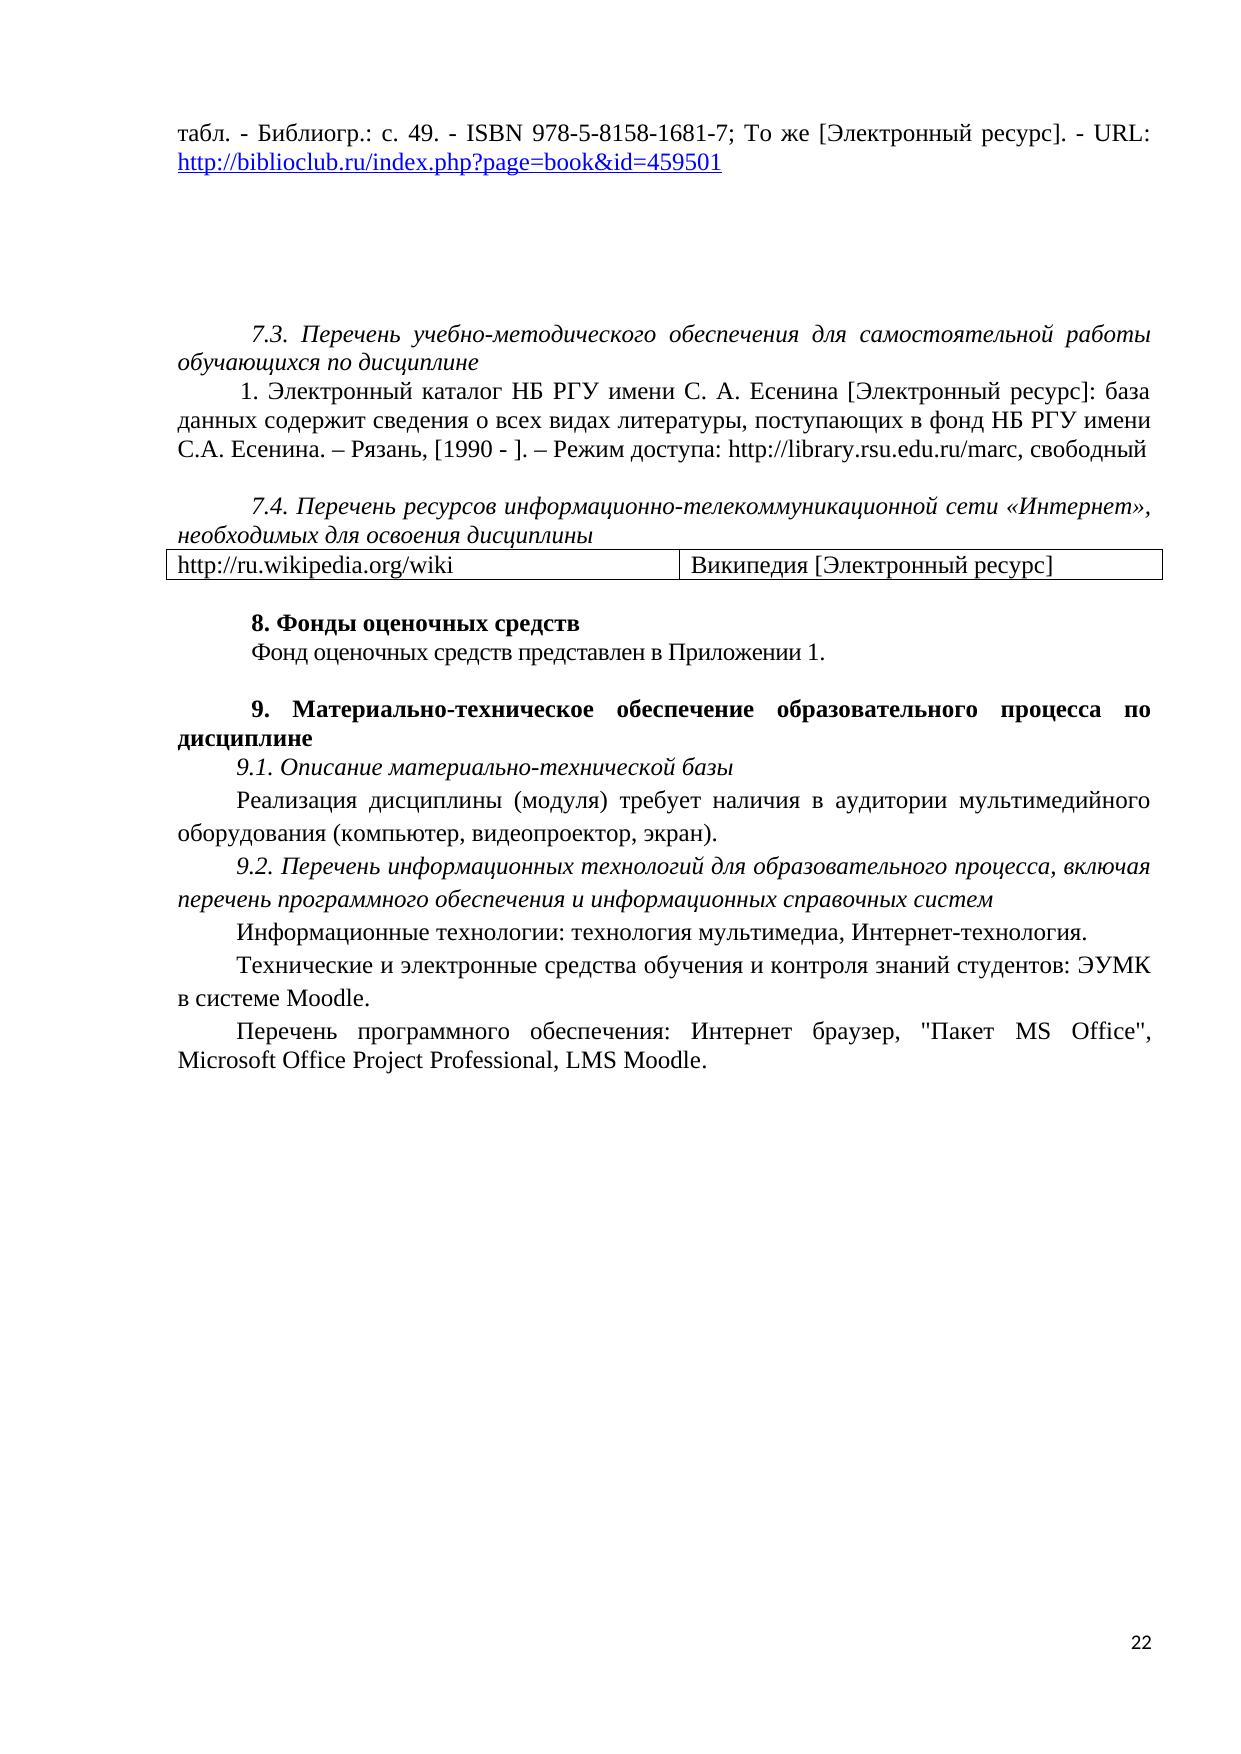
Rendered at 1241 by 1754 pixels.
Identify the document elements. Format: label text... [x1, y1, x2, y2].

text Технические и электронные средства обучения и контроля знаний студентов: ЭУМК в системе Moodle. [177, 950, 1152, 1012]
table_header http://ru.wikipedia.org/wiki [167, 550, 679, 578]
text 9.1. Описание материально-технической базы [177, 752, 1152, 781]
text Перечень программного обеспечения: Интернет браузер, "Пакет MS Office", Microsoft Office Project Professional, LMS Moodle. [177, 1016, 1152, 1074]
text 1. Электронный каталог НБ РГУ имени С. А. Есенина [Электронный ресурс]: база данных содержит сведения о всех видах литературы, поступающих в фонд НБ РГУ имени С.А. Есенина. – Рязань, [1990 - ]. – Режим доступа: http://library.rsu.edu.ru/marc, свободный [177, 376, 1152, 462]
table_header Википедия [Электронный ресурс] [680, 550, 1162, 578]
text Реализация дисциплины (модуля) требует наличия в аудитории мультимедийного оборудования (компьютер, видеопроектор, экран). [177, 785, 1152, 847]
text 9.2. Перечень информационных технологий для образовательного процесса, включая перечень программного обеспечения и информационных справочных систем [177, 851, 1152, 913]
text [177, 118, 1152, 176]
text Информационные технологии: технология мультимедиа, Интернет-технология. [177, 917, 1152, 946]
text 7.4. Перечень ресурсов информационно-телекоммуникационной сети «Интернет», необходимых для освоения дисциплины [177, 491, 1152, 549]
text 8. Фонды оценочных средств [177, 608, 1152, 637]
text 9. Материально-техническое обеспечение образовательного процесса по дисциплине [177, 694, 1152, 752]
text Фонд оценочных средств представлен в Приложении 1. [177, 637, 1152, 666]
text 7.3. Перечень учебно-методического обеспечения для самостоятельной работы обучающихся по дисциплине [177, 319, 1152, 376]
